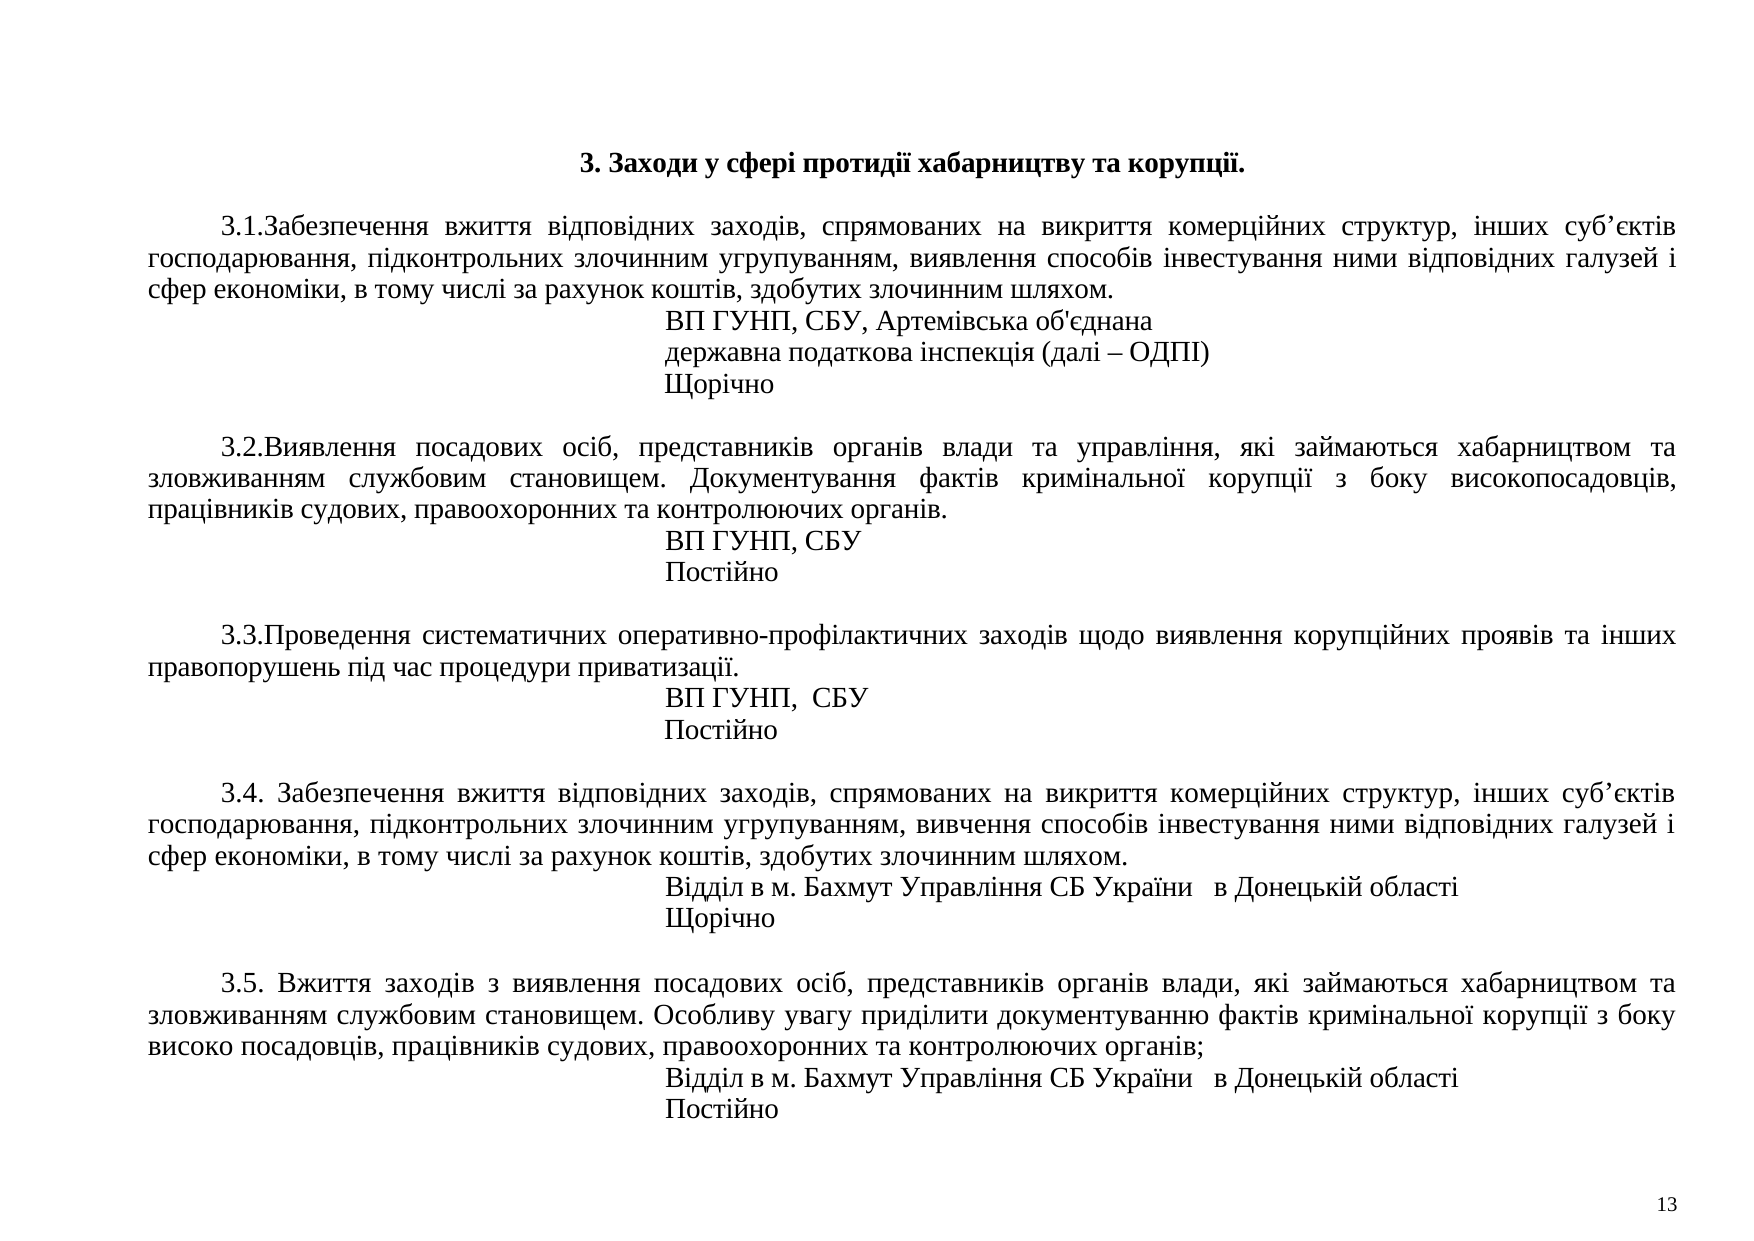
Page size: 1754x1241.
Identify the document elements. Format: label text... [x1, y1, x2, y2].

text 3.3.Проведення систематичних оперативно-профілактичних заходів щодо виявлення корупційних проявів та інших правопорушень під час процедури приватизації. [148, 619, 1677, 682]
text 3. Заходи у сфері протидії хабарництву та корупції. [148, 148, 1677, 179]
text 3.1.Забезпечення вжиття відповідних заходів, спрямованих на викриття комерційних структур, інших суб’єктів господарювання, підконтрольних злочинним угрупуванням, виявлення способів інвестування ними відповідних галузей і сфер економіки, в тому числі за рахунок коштів, здобутих злочинним шляхом. [148, 211, 1677, 305]
text Постійно [337, 1093, 1677, 1125]
text Постійно [346, 557, 1677, 588]
text ВП ГУНП, СБУ, Артемівська об'єднана [665, 305, 1677, 336]
text Відділ в м. Бахмут Управління СБ України в Донецькій області [337, 871, 1677, 903]
text 3.5. Вжиття заходів з виявлення посадових осіб, представників органів влади, які займаються хабарництвом та зловживанням службовим становищем. Особливу увагу приділити документуванню фактів кримінальної корупції з боку високо посадовців, працівників судових, правоохоронних та контролюючих органів; [148, 968, 1677, 1062]
text Щорічно [221, 368, 1677, 399]
text ВП ГУНП, СБУ [337, 682, 1677, 714]
text державна податкова інспекція (далі – ОДПІ) [665, 336, 1677, 368]
text Щорічно [337, 903, 1677, 934]
text Постійно [221, 714, 1677, 745]
text 3.4. Забезпечення вжиття відповідних заходів, спрямованих на викриття комерційних структур, інших суб’єктів господарювання, підконтрольних злочинним угрупуванням, вивчення способів інвестування ними відповідних галузей і сфер економіки, в тому числі за рахунок коштів, здобутих злочинним шляхом. [148, 777, 1677, 871]
text 3.2.Виявлення посадових осіб, представників органів влади та управління, які займаються хабарництвом та зловживанням службовим становищем. Документування фактів кримінальної корупції з боку високопосадовців, працівників судових, правоохоронних та контролюючих органів. [148, 431, 1677, 525]
text Відділ в м. Бахмут Управління СБ України в Донецькій області [337, 1062, 1677, 1093]
text ВП ГУНП, СБУ [346, 525, 1677, 557]
